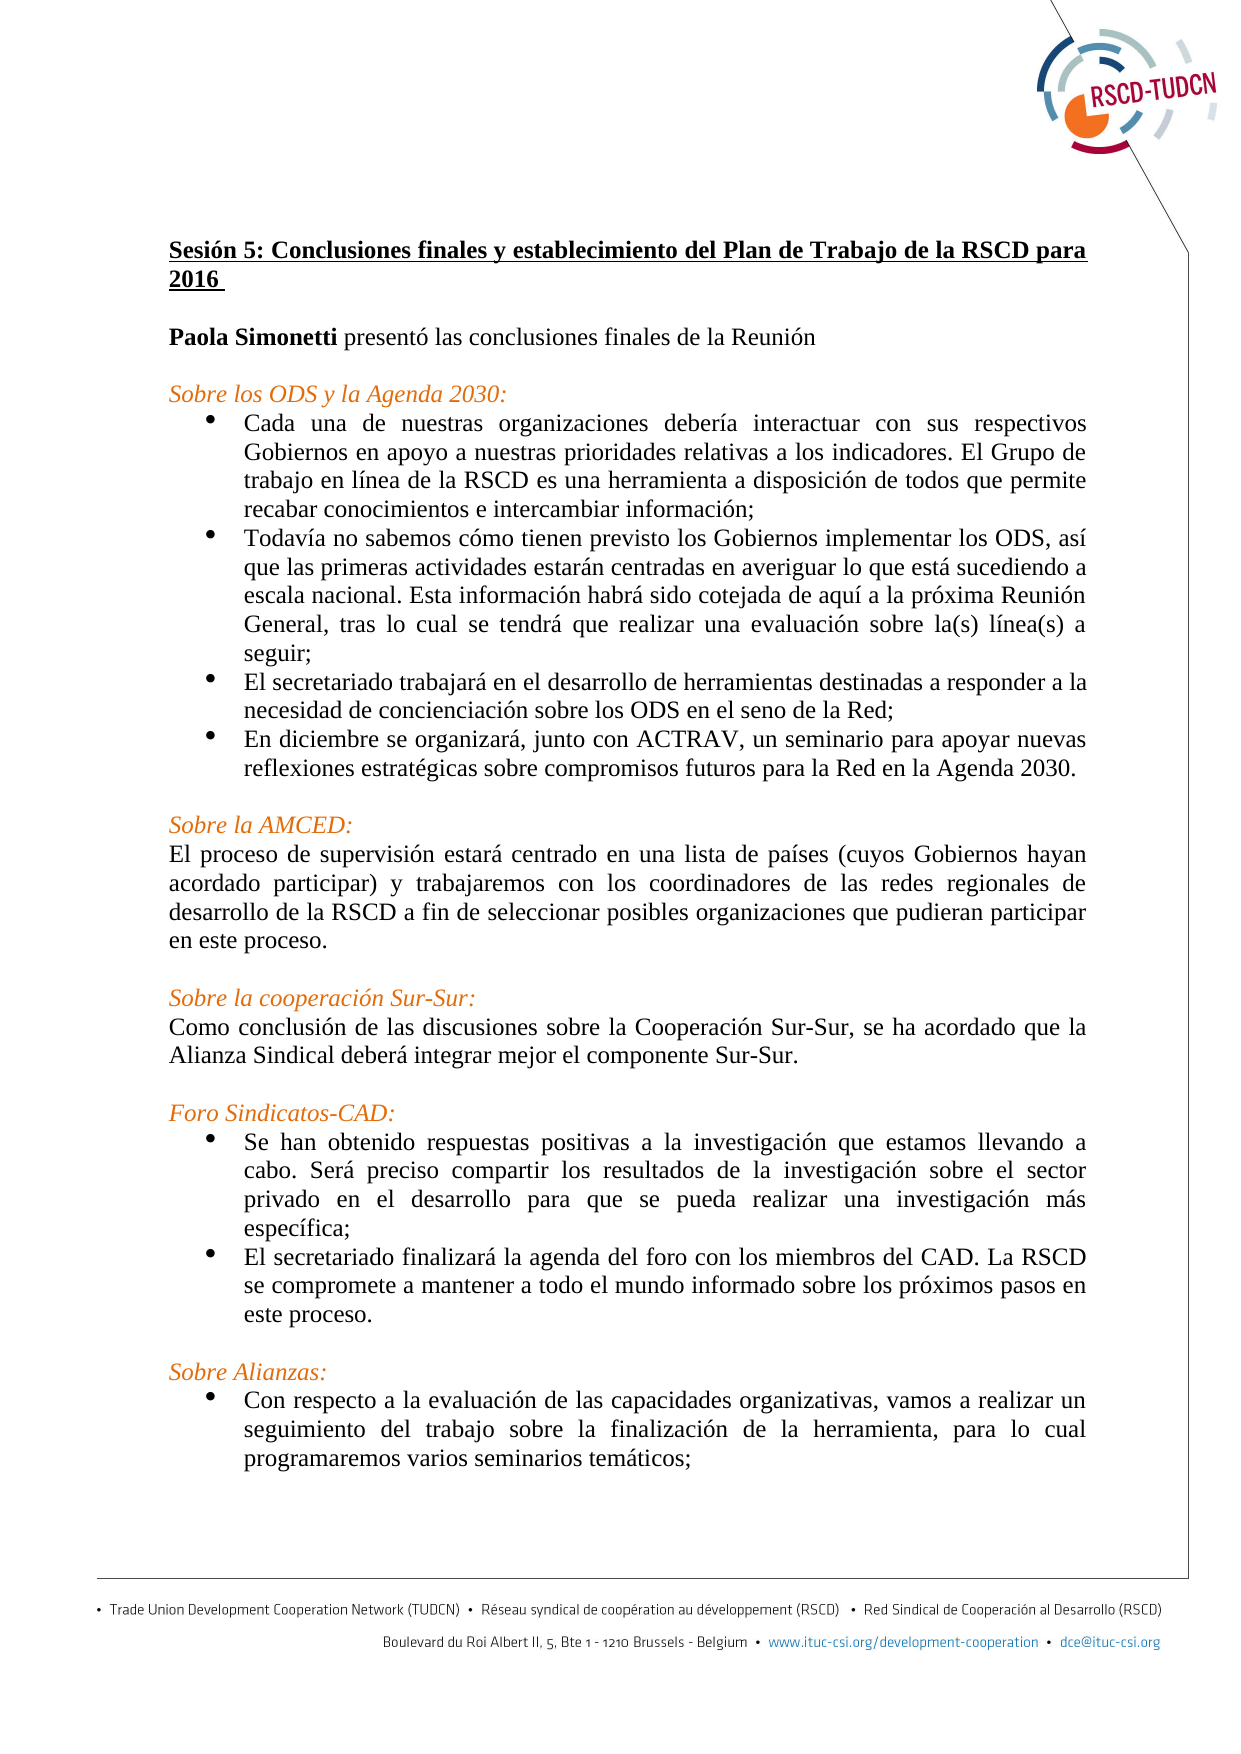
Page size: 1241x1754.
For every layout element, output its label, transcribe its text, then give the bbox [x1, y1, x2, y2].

text Como conclusión de las discusiones sobre la Cooperación Sur-Sur, se ha acordado que la Alianza Sindical deberá integrar mejor el componente Sur-Sur. [169, 1012, 1087, 1069]
text Paola Simonetti presentó las conclusiones finales de la Reunión [169, 322, 1087, 351]
text El proceso de supervisión estará centrado en una lista de países (cuyos Gobiernos hayan acordado participar) y trabajaremos con los coordinadores de las redes regionales de desarrollo de la RSCD a fin de seleccionar posibles organizaciones que pudieran participar en este proceso. [169, 839, 1087, 954]
text Sesión 5: Conclusiones finales y establecimiento del Plan de Trabajo de la RSCD para 2016 [169, 262, 1087, 293]
list El secretariado finalizará la agenda del foro con los miembros del CAD. La RSCD se compromete a mantener a todo el mundo informado sobre los próximos pasos en este proceso. [206, 1242, 1087, 1328]
text Sesión 5: Conclusiones finales y establecimiento del Plan de Trabajo de la RSCD para 2016 [169, 236, 1087, 261]
text Sobre la AMCED: [169, 811, 1087, 839]
list Se han obtenido respuestas positivas a la investigación que estamos llevando a cabo. Será preciso compartir los resultados de la investigación sobre el sector privado en el desarrollo para que se pueda realizar una investigación más específica; [206, 1127, 1087, 1242]
list Cada una de nuestras organizaciones debería interactuar con sus respectivos Gobiernos en apoyo a nuestras prioridades relativas a los indicadores. El Grupo de trabajo en línea de la RSCD es una herramienta a disposición de todos que permite recabar conocimientos e intercambiar información; [206, 408, 1087, 523]
list Todavía no sabemos cómo tienen previsto los Gobiernos implementar los ODS, así que las primeras actividades estarán centradas en averiguar lo que está sucediendo a escala nacional. Esta información habrá sido cotejada de aquí a la próxima Reunión General, tras lo cual se tendrá que realizar una evaluación sobre la(s) línea(s) a seguir; [206, 523, 1087, 667]
list El secretariado trabajará en el desarrollo de herramientas destinadas a responder a la necesidad de concienciación sobre los ODS en el seno de la Red; [206, 667, 1087, 724]
text Sobre Alianzas: [169, 1357, 1087, 1386]
text Sobre los ODS y la Agenda 2030: [169, 379, 1087, 408]
list Con respecto a la evaluación de las capacidades organizativas, vamos a realizar un seguimiento del trabajo sobre la finalización de la herramienta, para lo cual programaremos varios seminarios temáticos; [206, 1386, 1087, 1472]
picture [8, 0, 1241, 1725]
text Foro Sindicatos-CAD: [169, 1098, 1087, 1127]
text Sobre la cooperación Sur-Sur: [169, 983, 1087, 1012]
list En diciembre se organizará, junto con ACTRAV, un seminario para apoyar nuevas reflexiones estratégicas sobre compromisos futuros para la Red en la Agenda 2030. [206, 724, 1087, 782]
